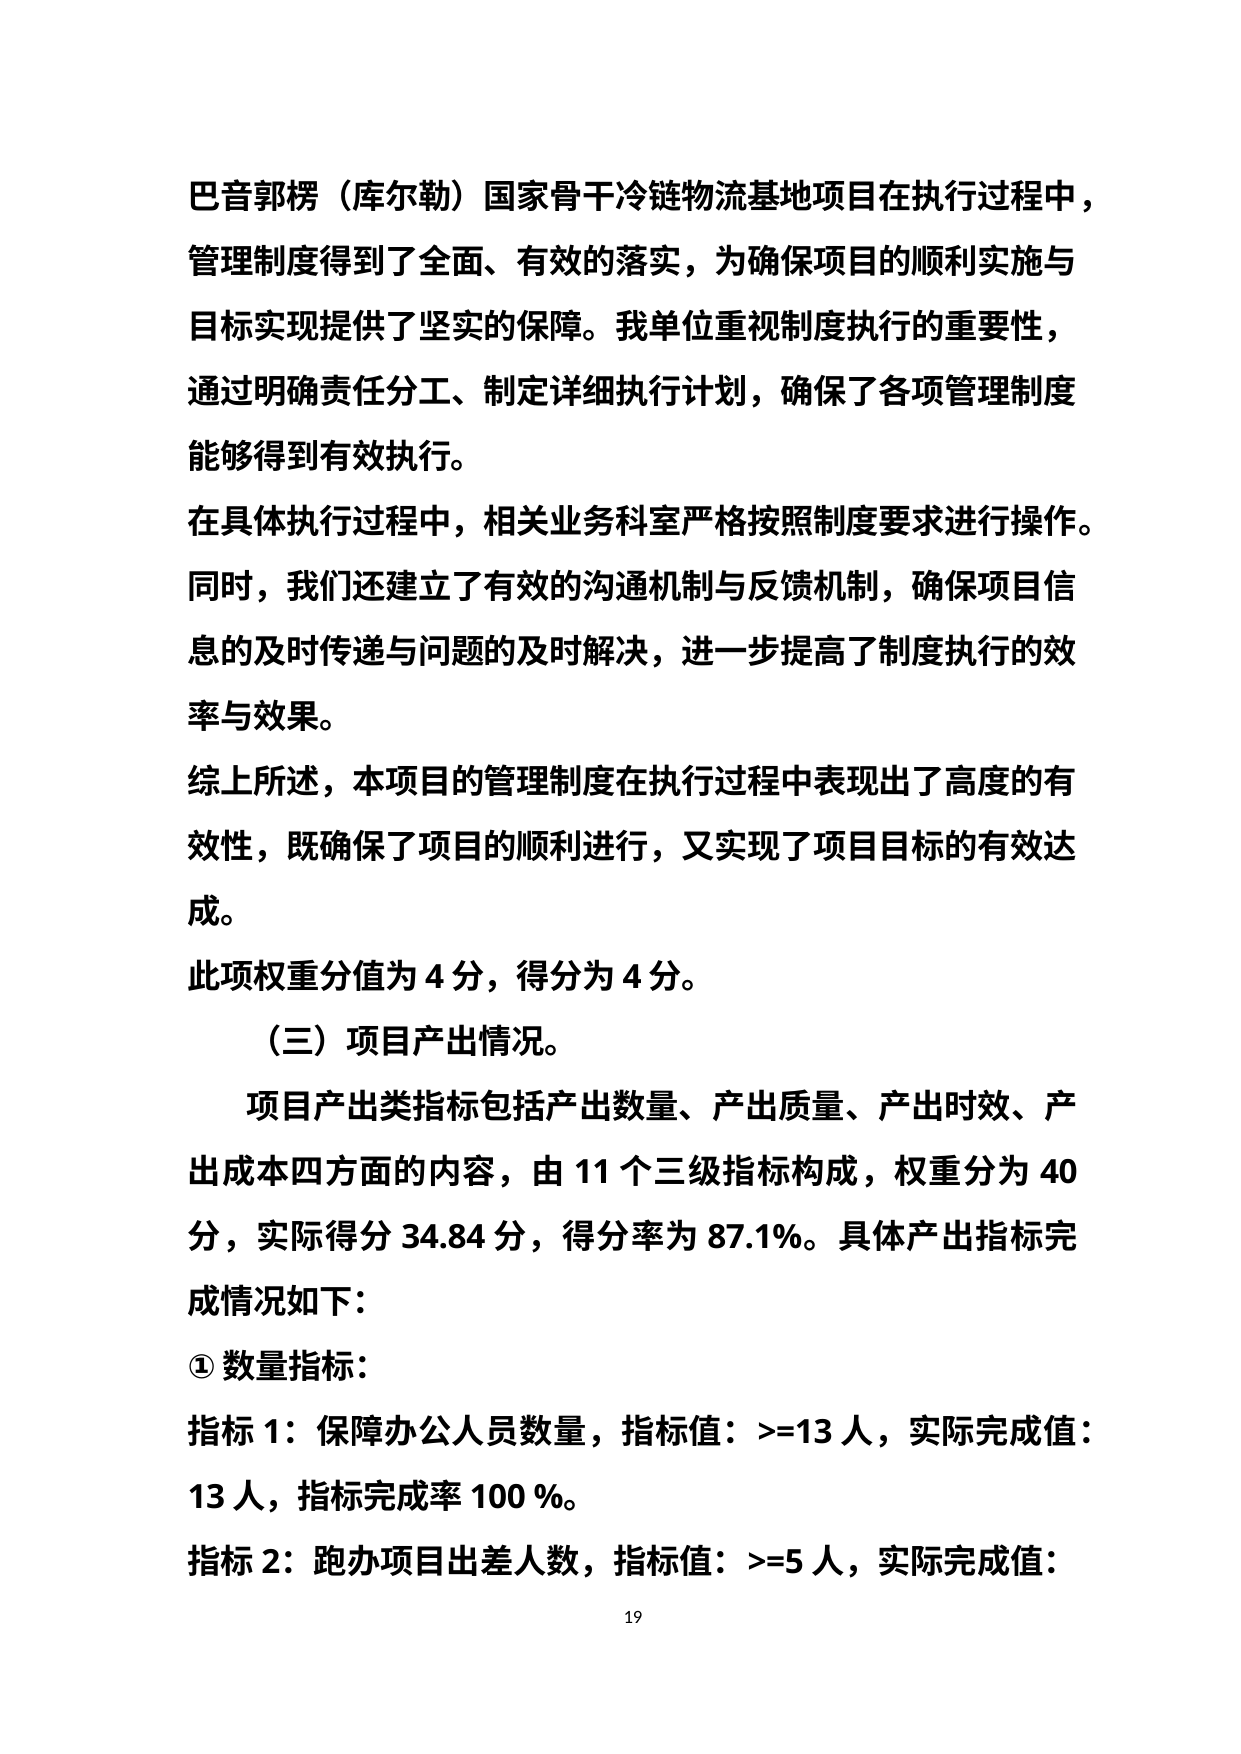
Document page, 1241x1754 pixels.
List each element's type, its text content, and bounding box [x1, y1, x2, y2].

text （三）项目产出情况。 [187, 1007, 1078, 1072]
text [187, 162, 1078, 1007]
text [187, 1072, 1078, 1592]
